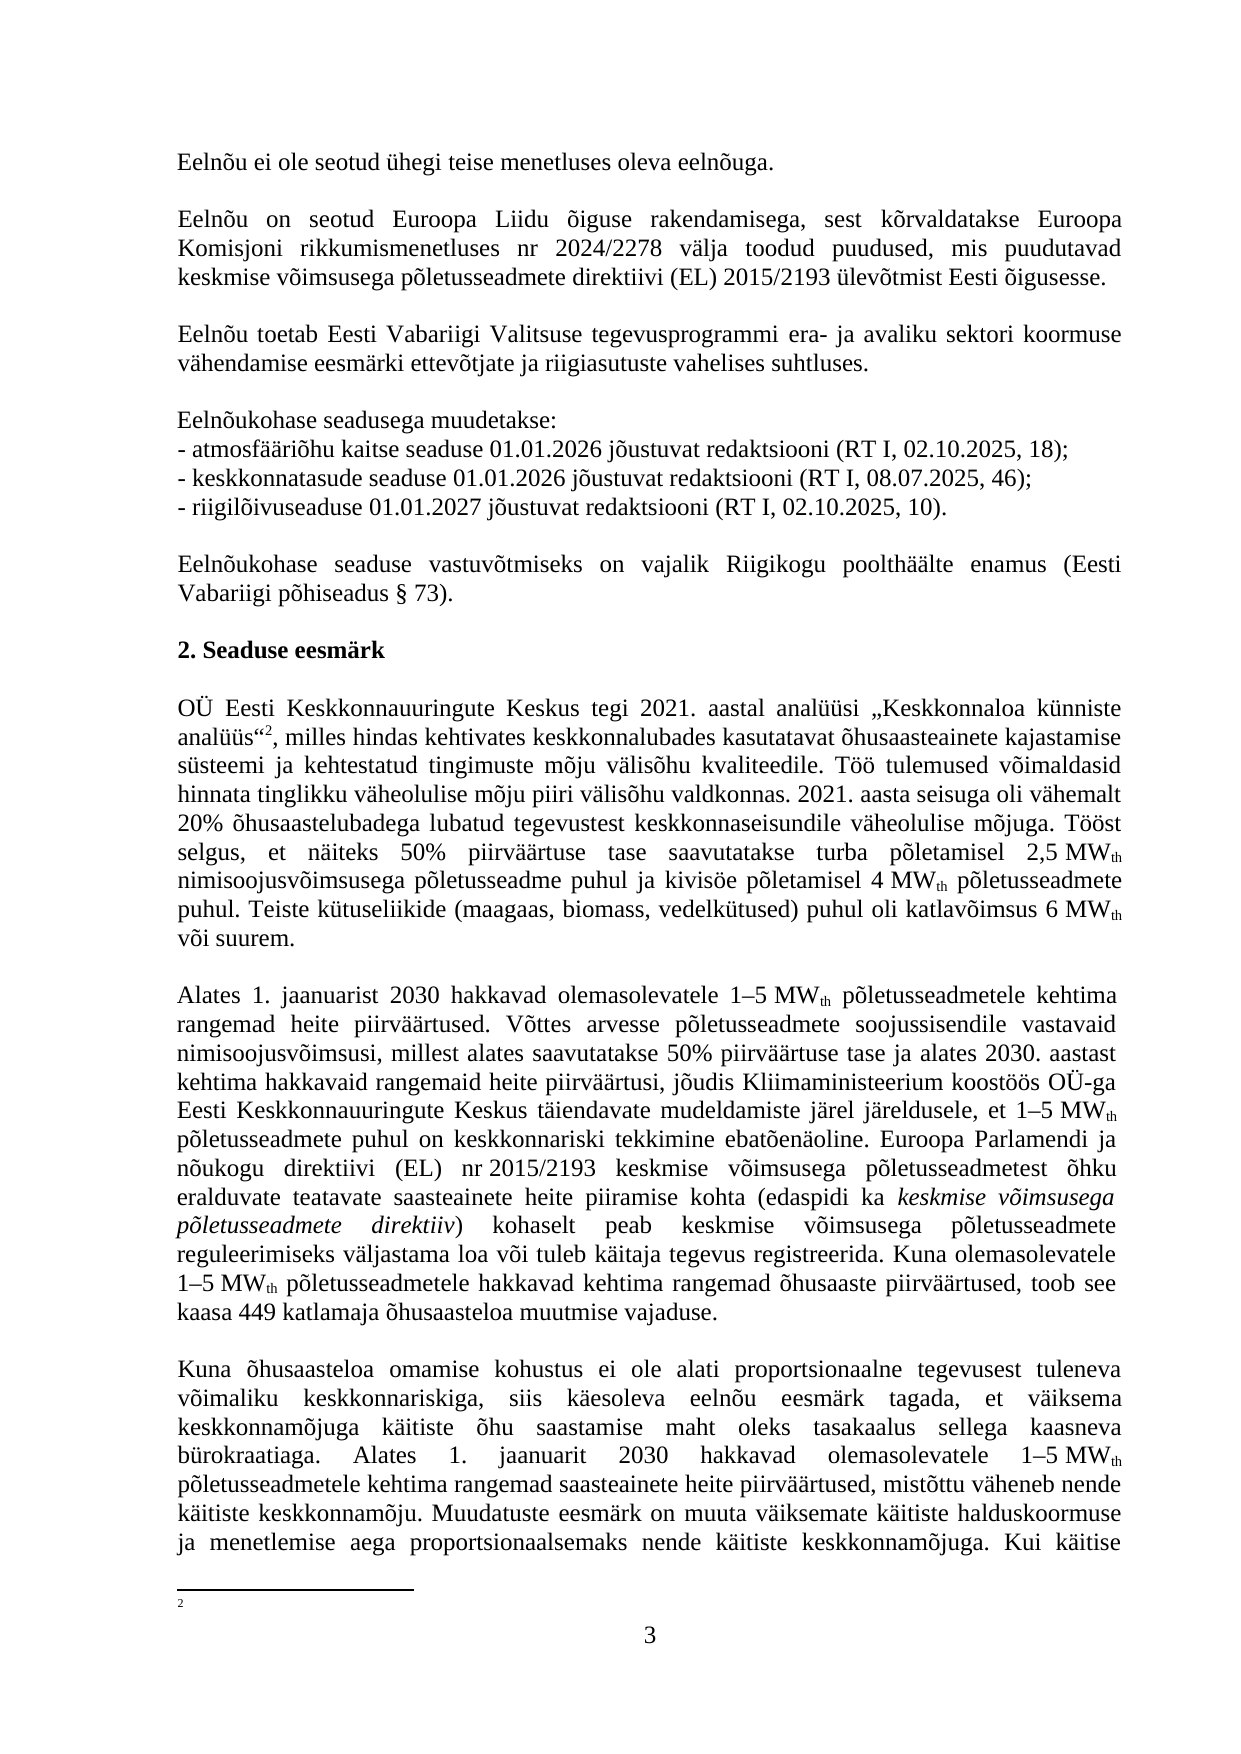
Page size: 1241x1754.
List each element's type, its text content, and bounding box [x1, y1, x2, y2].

text OÜ Eesti Keskkonnauuringute Keskus tegi 2021. aastal analüüsi „Keskkonnaloa künniste analüüs“, milles hindas kehtivates keskkonnalubades kasutatavat õhusaasteainete kajastamise süsteemi ja kehtestatud tingimuste mõju välisõhu kvaliteedile. Töö tulemused võimaldasid hinnata tinglikku väheolulise mõju piiri välisõhu valdkonnas. 2021. aasta seisuga oli vähemalt 20% õhusaastelubadega lubatud tegevustest keskkonnaseisundile väheolulise mõjuga. Tööst selgus, et näiteks 50% piirväärtuse tase saavutatakse turba põletamisel 2,5 MWth nimisoojusvõimsusega põletusseadme puhul ja kivisöe põletamisel 4 MWth põletusseadmete puhul. Teiste kütuseliikide (maagaas, biomass, vedelkütused) puhul oli katlavõimsus 6 MWth või suurem. [177, 693, 1122, 952]
text Eelnõu ei ole seotud ühegi teise menetluses oleva eelnõuga. [177, 147, 1117, 176]
text - atmosfääriõhu kaitse seaduse 01.01.2026 jõustuvat redaktsiooni (RT I, 02.10.2025, 18); [177, 434, 1117, 463]
text Eelnõu toetab Eesti Vabariigi Valitsuse tegevusprogrammi era- ja avaliku sektori koormuse vähendamise eesmärki ettevõtjate ja riigiasutuste vahelises suhtluses. [177, 319, 1122, 377]
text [177, 1354, 1122, 1556]
text Eelnõukohase seaduse vastuvõtmiseks on vajalik Riigikogu poolthäälte enamus (Eesti Vabariigi põhiseadus § 73). [177, 549, 1122, 607]
text - riigilõivuseaduse 01.01.2027 jõustuvat redaktsiooni (RT I, 02.10.2025, 10). [177, 492, 1117, 521]
text Eelnõukohase seadusega muudetakse: [177, 406, 1117, 434]
text Eelnõu on seotud Euroopa Liidu õiguse rakendamisega, sest kõrvaldatakse Euroopa Komisjoni rikkumismenetluses nr 2024/2278 välja toodud puudused, mis puudutavad keskmise võimsusega põletusseadmete direktiivi (EL) 2015/2193 ülevõtmist Eesti õigusesse. [177, 204, 1122, 291]
text Alates 1. jaanuarist 2030 hakkavad olemasolevatele 1–5 MWth põletusseadmetele kehtima rangemad heite piirväärtused. Võttes arvesse põletusseadmete soojussisendile vastavaid nimisoojusvõimsusi, millest alates saavutatakse 50% piirväärtuse tase ja alates 2030. aastast kehtima hakkavaid rangemaid heite piirväärtusi, jõudis Kliimaministeerium koostöös OÜ-ga Eesti Keskkonnauuringute Keskus täiendavate mudeldamiste järel järeldusele, et 1–5 MWth põletusseadmete puhul on keskkonnariski tekkimine ebatõenäoline. Euroopa Parlamendi ja nõukogu direktiivi (EL) nr 2015/2193 keskmise võimsusega põletusseadmetest õhku eralduvate teatavate saasteainete heite piiramise kohta (edaspidi ka keskmise võimsusega põletusseadmete direktiiv) kohaselt peab keskmise võimsusega põletusseadmete reguleerimiseks väljastama loa või tuleb käitaja tegevus registreerida. Kuna olemasolevatele 1–5 MWth põletusseadmetele hakkavad kehtima rangemad õhusaaste piirväärtused, toob see kaasa 449 katlamaja õhusaasteloa muutmise vajaduse. [177, 981, 1117, 1326]
text 2. Seaduse eesmärk [177, 636, 1122, 664]
text - keskkonnatasude seaduse 01.01.2026 jõustuvat redaktsiooni (RT I, 08.07.2025, 46); [177, 463, 1117, 492]
